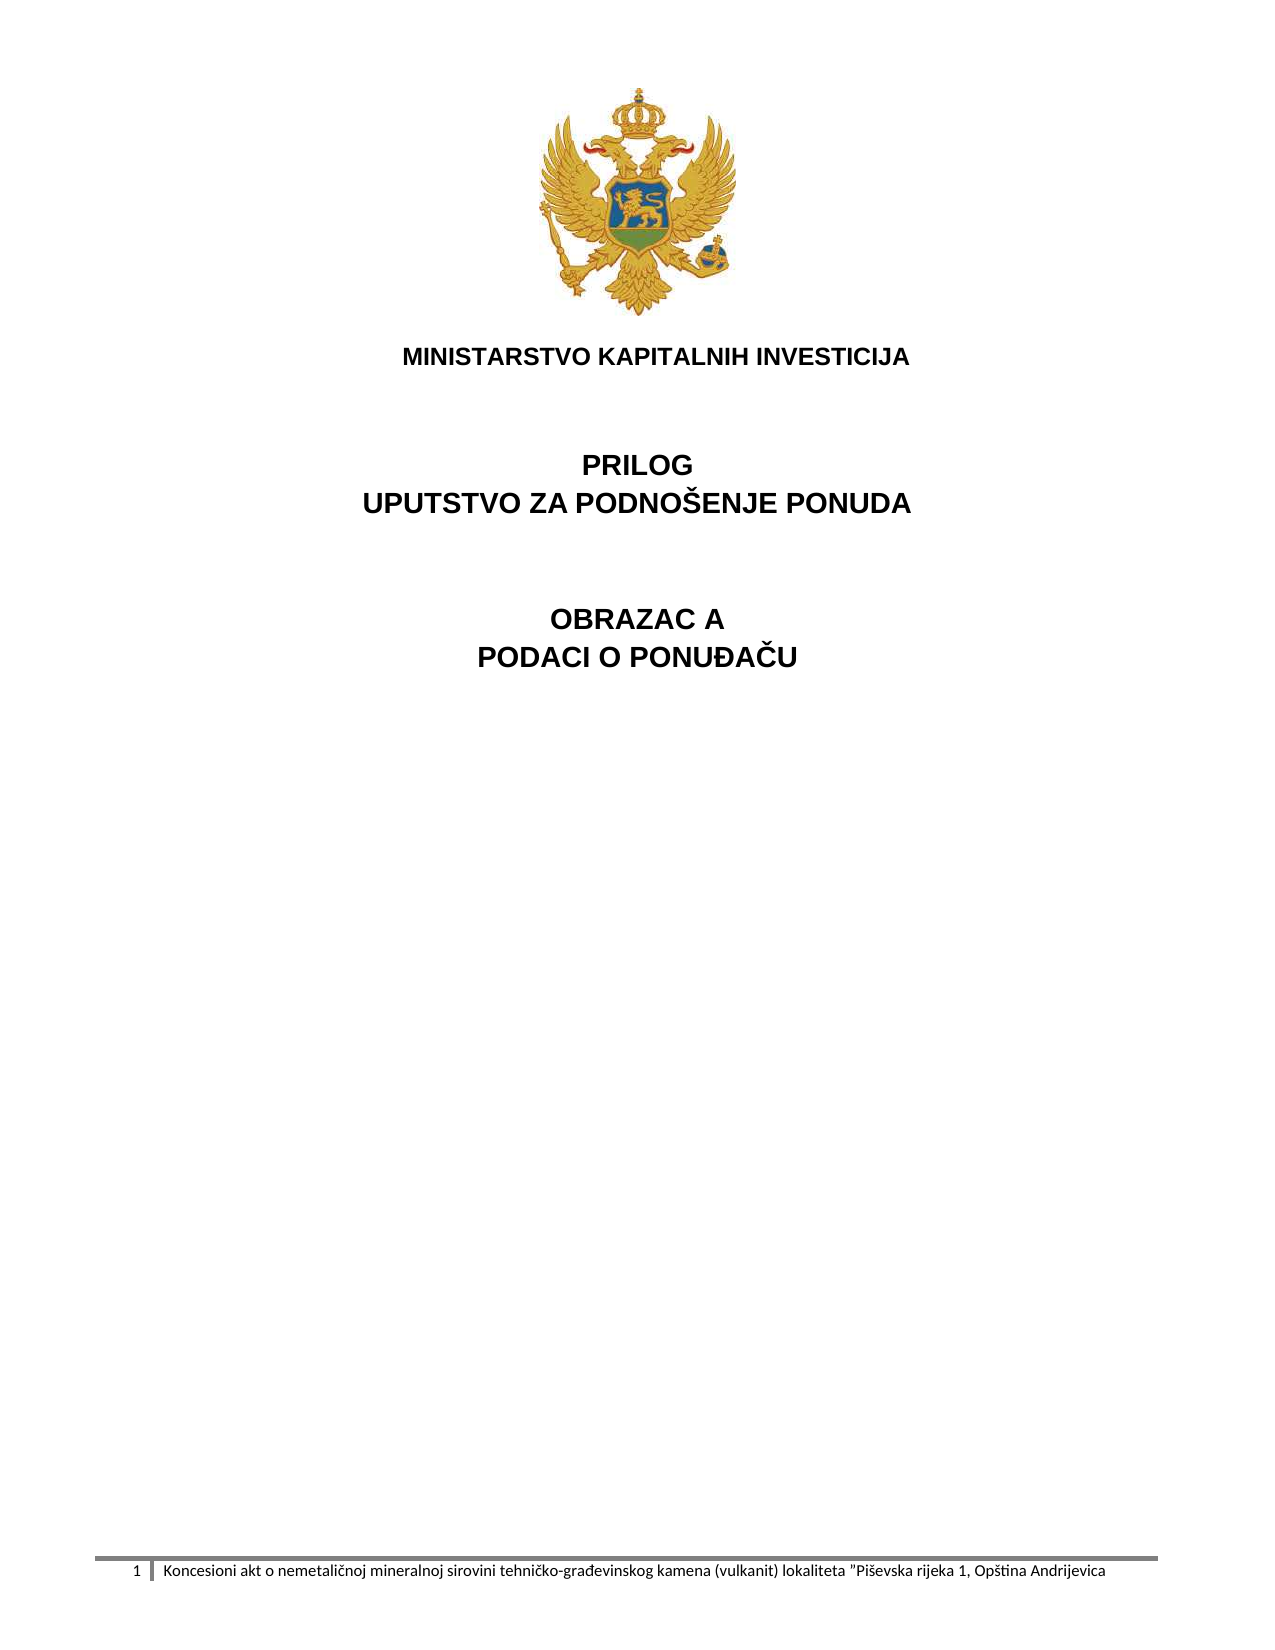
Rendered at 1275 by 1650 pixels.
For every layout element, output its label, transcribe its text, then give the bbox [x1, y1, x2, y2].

text UPUTSTVO ZA PODNOŠENJE PONUDA [106, 486, 1169, 520]
picture [539, 88, 736, 316]
text MINISTARSTVO KAPITALNIH INVESTICIJA [144, 342, 1169, 371]
text OBRAZAC A [106, 602, 1169, 635]
text podaci o poNUĐAČU [106, 640, 1169, 674]
text PRILOG [106, 448, 1169, 481]
